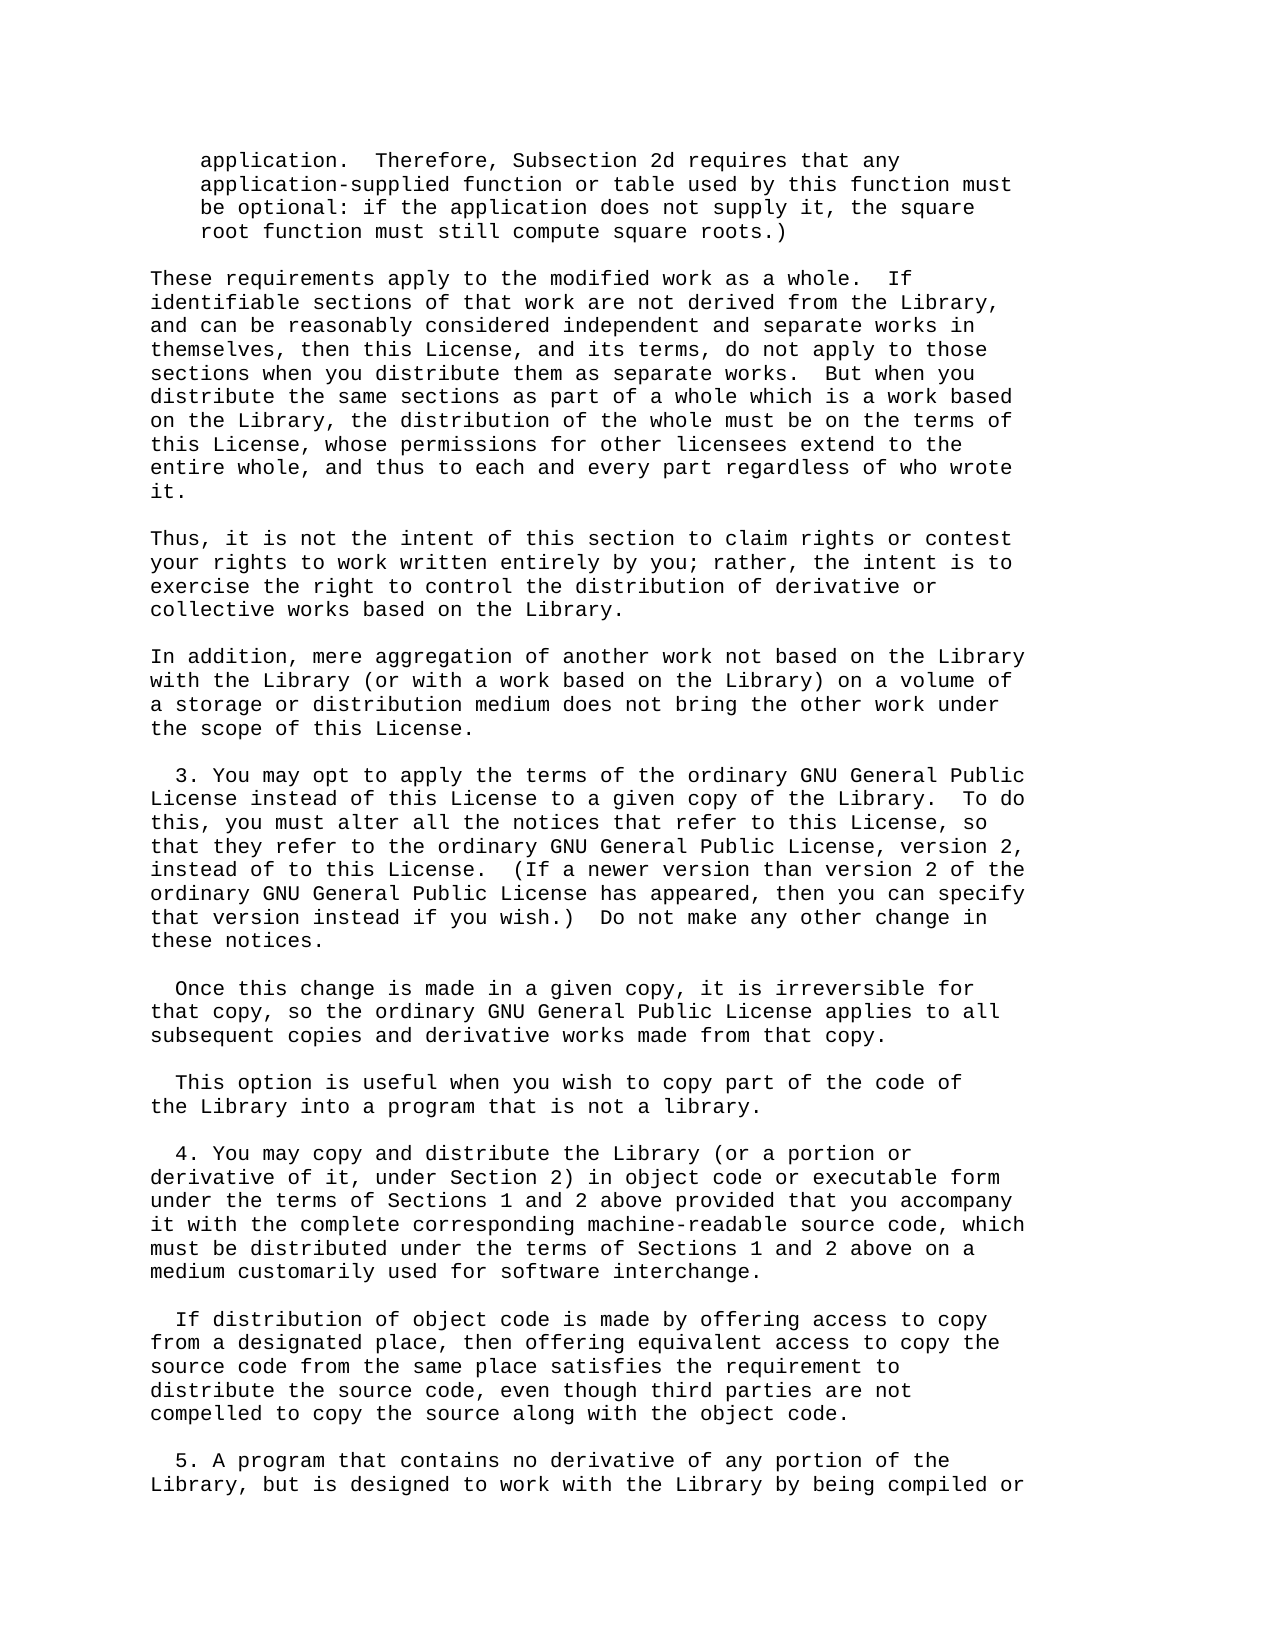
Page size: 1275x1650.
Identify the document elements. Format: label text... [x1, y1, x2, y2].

text subsequent copies and derivative works made from that copy. [150, 1025, 1125, 1048]
text under the terms of Sections 1 and 2 above provided that you accompany [150, 1190, 1125, 1214]
text ordinary GNU General Public License has appeared, then you can specify [150, 883, 1125, 907]
text application-supplied function or table used by this function must [150, 174, 1125, 197]
text In addition, mere aggregation of another work not based on the Library [150, 647, 1125, 670]
text a storage or distribution medium does not bring the other work under [150, 694, 1125, 717]
text from a designated place, then offering equivalent access to copy the [150, 1332, 1125, 1356]
text Thus, it is not the intent of this section to claim rights or contest [150, 528, 1125, 552]
text this License, whose permissions for other licensees extend to the [150, 434, 1125, 457]
text the Library into a program that is not a library. [150, 1096, 1125, 1119]
text be optional: if the application does not supply it, the square [150, 197, 1125, 221]
text Once this change is made in a given copy, it is irreversible for [150, 978, 1125, 1001]
text derivative of it, under Section 2) in object code or executable form [150, 1167, 1125, 1190]
text distribute the same sections as part of a whole which is a work based [150, 386, 1125, 410]
text it with the complete corresponding machine-readable source code, which [150, 1214, 1125, 1238]
text These requirements apply to the modified work as a whole. If [150, 268, 1125, 292]
text and can be reasonably considered independent and separate works in [150, 316, 1125, 339]
text on the Library, the distribution of the whole must be on the terms of [150, 410, 1125, 434]
text medium customarily used for software interchange. [150, 1261, 1125, 1285]
text application. Therefore, Subsection 2d requires that any [150, 150, 1125, 174]
text If distribution of object code is made by offering access to copy [150, 1309, 1125, 1332]
text License instead of this License to a given copy of the Library. To do [150, 788, 1125, 812]
text sections when you distribute them as separate works. But when you [150, 363, 1125, 386]
text root function must still compute square roots.) [150, 221, 1125, 244]
text this, you must alter all the notices that refer to this License, so [150, 812, 1125, 836]
text identifiable sections of that work are not derived from the Library, [150, 292, 1125, 316]
text your rights to work written entirely by you; rather, the intent is to [150, 552, 1125, 576]
text that version instead if you wish.) Do not make any other change in [150, 907, 1125, 930]
text compelled to copy the source along with the object code. [150, 1403, 1125, 1427]
text with the Library (or with a work based on the Library) on a volume of [150, 670, 1125, 694]
text exercise the right to control the distribution of derivative or [150, 576, 1125, 599]
text Library, but is designed to work with the Library by being compiled or [150, 1474, 1125, 1498]
text 4. You may copy and distribute the Library (or a portion or [150, 1143, 1125, 1167]
text 3. You may opt to apply the terms of the ordinary GNU General Public [150, 765, 1125, 788]
text collective works based on the Library. [150, 599, 1125, 623]
text instead of to this License. (If a newer version than version 2 of the [150, 859, 1125, 883]
text that copy, so the ordinary GNU General Public License applies to all [150, 1001, 1125, 1025]
text the scope of this License. [150, 717, 1125, 741]
text these notices. [150, 930, 1125, 954]
text 5. A program that contains no derivative of any portion of the [150, 1451, 1125, 1474]
text distribute the source code, even though third parties are not [150, 1379, 1125, 1403]
text must be distributed under the terms of Sections 1 and 2 above on a [150, 1238, 1125, 1261]
text entire whole, and thus to each and every part regardless of who wrote [150, 457, 1125, 481]
text source code from the same place satisfies the requirement to [150, 1356, 1125, 1379]
text This option is useful when you wish to copy part of the code of [150, 1072, 1125, 1096]
text it. [150, 481, 1125, 505]
text that they refer to the ordinary GNU General Public License, version 2, [150, 836, 1125, 859]
text themselves, then this License, and its terms, do not apply to those [150, 339, 1125, 363]
